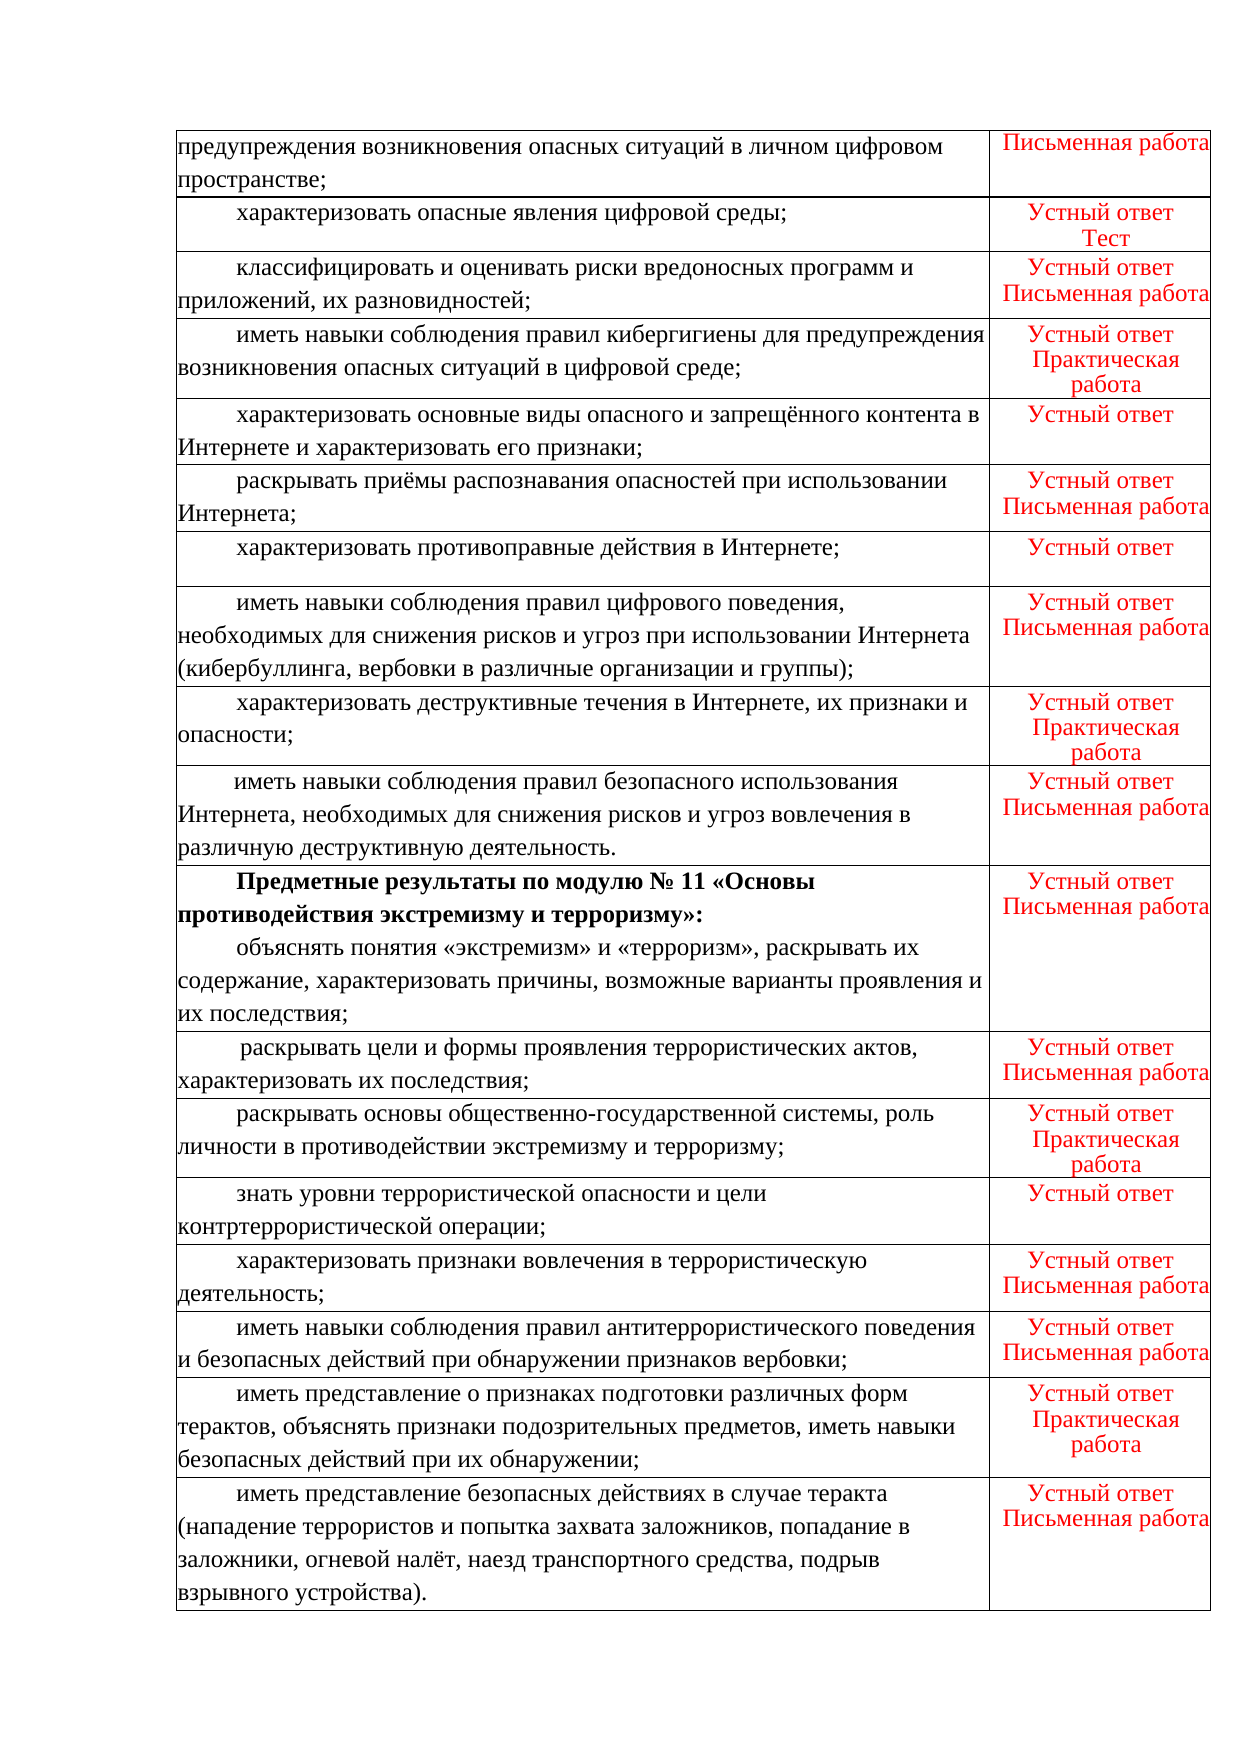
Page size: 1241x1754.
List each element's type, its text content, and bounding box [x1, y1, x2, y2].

table_cell характеризовать опасные явления цифровой среды; [177, 198, 989, 251]
table_cell Устный ответ Практическая работа [990, 1378, 1210, 1477]
table_cell Устный ответ Письменная работа [990, 1478, 1210, 1609]
table_cell иметь навыки соблюдения правил безопасного использования Интернета, необходимых для снижения рисков и угроз вовлечения в различную деструктивную деятельность. [177, 766, 989, 865]
table_cell классифицировать и оценивать риски вредоносных программ и приложений, их разновидностей; [177, 252, 989, 318]
table_cell иметь представление о признаках подготовки различных форм терактов, объяснять признаки подозрительных предметов, иметь навыки безопасных действий при их обнаружении; [177, 1378, 989, 1477]
table_cell Устный ответ Письменная работа [990, 1032, 1210, 1097]
table_cell иметь навыки соблюдения правил антитеррористического поведения и безопасных действий при обнаружении признаков вербовки; [177, 1312, 989, 1377]
table_cell Устный ответ [990, 532, 1210, 586]
table_cell Устный ответ Письменная работа [990, 465, 1210, 531]
table_cell иметь навыки соблюдения правил цифрового поведения, необходимых для снижения рисков и угроз при использовании Интернета (кибербуллинга, вербовки в различные организации и группы); [177, 587, 989, 686]
table_cell Устный ответ Практическая работа [990, 687, 1210, 765]
table_cell характеризовать основные виды опасного и запрещённого контента в Интернете и характеризовать его признаки; [177, 399, 989, 464]
table_cell характеризовать противоправные действия в Интернете; [177, 532, 989, 586]
table_cell характеризовать признаки вовлечения в террористическую деятельность; [177, 1245, 989, 1311]
table_cell Устный ответ [990, 1178, 1210, 1244]
table_cell иметь навыки соблюдения правил кибергигиены для предупреждения возникновения опасных ситуаций в цифровой среде; [177, 319, 989, 398]
table_cell Устный ответ Письменная работа [990, 587, 1210, 686]
table_cell характеризовать деструктивные течения в Интернете, их признаки и опасности; [177, 687, 989, 765]
table_cell Устный ответ Письменная работа [990, 252, 1210, 318]
table_cell Устный ответ Письменная работа [990, 1312, 1210, 1377]
table_cell знать уровни террористической опасности и цели контртеррористической операции; [177, 1178, 989, 1244]
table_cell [177, 131, 989, 196]
table_cell Устный ответ Практическая работа [990, 1099, 1210, 1177]
table_cell Предметные результаты по модулю № 11 «Основы противодействия экстремизму и терроризму»: объяснять понятия «экстремизм» и «терроризм», раскрывать их содержание, характеризовать причины, возможные варианты проявления и их последствия; [177, 866, 989, 1031]
table_cell раскрывать цели и формы проявления террористических актов, характеризовать их последствия; [177, 1032, 989, 1097]
table_cell Устный ответ Письменная работа [990, 766, 1210, 865]
table_cell иметь представление безопасных действиях в случае теракта (нападение террористов и попытка захвата заложников, попадание в заложники, огневой налёт, наезд транспортного средства, подрыв взрывного устройства). [177, 1478, 989, 1609]
table_cell Устный ответ [990, 399, 1210, 464]
table_cell Устный ответ Практическая работа [990, 319, 1210, 398]
table_cell Устный ответ Письменная работа [990, 866, 1210, 1031]
table_cell Устный ответ Письменная работа [990, 1245, 1210, 1311]
table_cell Устный ответ Тест [990, 198, 1210, 251]
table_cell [990, 131, 1210, 196]
table_cell раскрывать основы общественно-государственной системы, роль личности в противодействии экстремизму и терроризму; [177, 1099, 989, 1177]
table_cell раскрывать приёмы распознавания опасностей при использовании Интернета; [177, 465, 989, 531]
